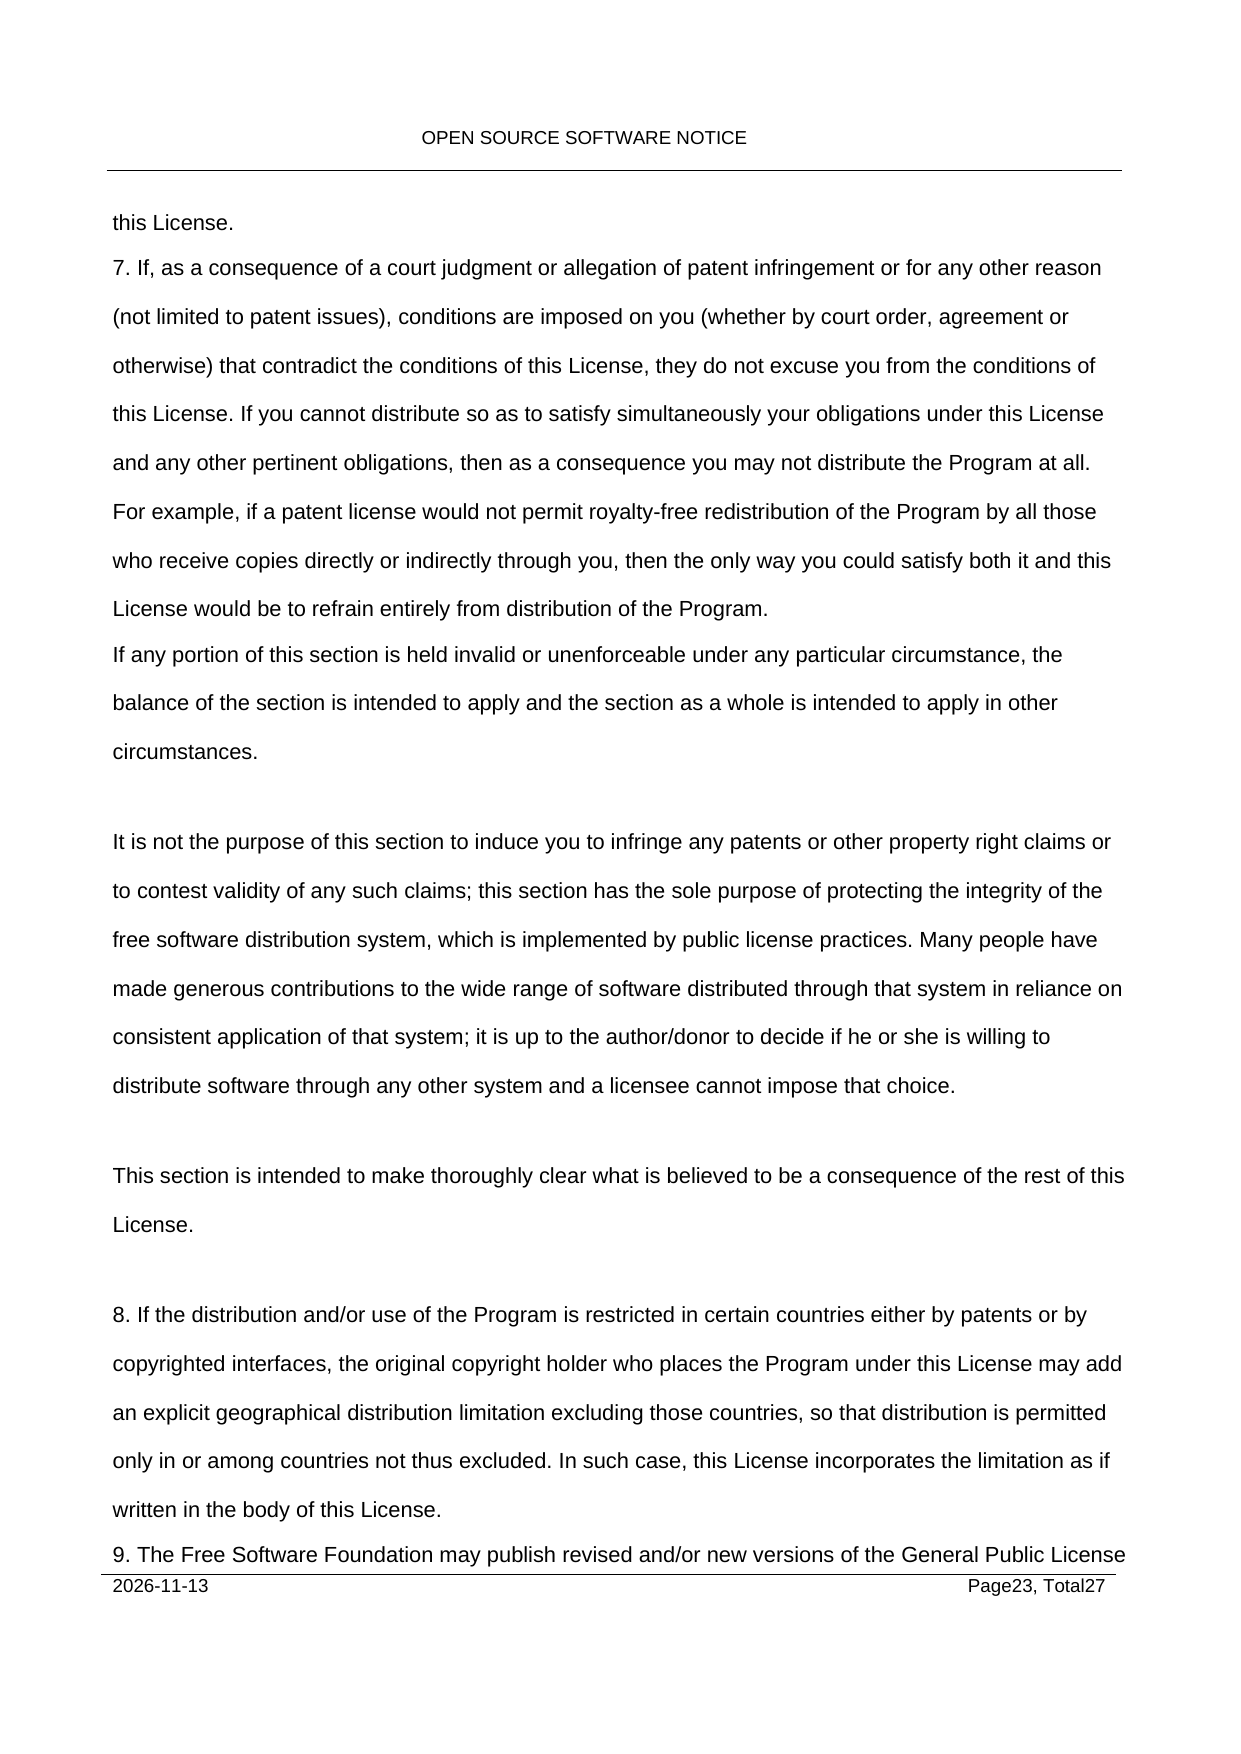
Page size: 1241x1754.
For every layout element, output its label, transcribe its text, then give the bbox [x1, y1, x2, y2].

text 8. If the distribution and/or use of the Program is restricted in certain countries either by patents or by copyrighted interfaces, the original copyright holder who places the Program under this License may add an explicit geographical distribution limitation excluding those countries, so that distribution is permitted only in or among countries not thus excluded. In such case, this License incorporates the limitation as if written in the body of this License. [112, 1298, 1128, 1526]
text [112, 206, 1128, 239]
text This section is intended to make thoroughly clear what is believed to be a consequence of the rest of this License. [112, 1159, 1128, 1241]
text It is not the purpose of this section to induce you to infringe any patents or other property right claims or to contest validity of any such claims; this section has the sole purpose of protecting the integrity of the free software distribution system, which is implemented by public license practices. Many people have made generous contributions to the wide range of software distributed through that system in reliance on consistent application of that system; it is up to the author/donor to decide if he or she is willing to distribute software through any other system and a licensee cannot impose that choice. [112, 826, 1128, 1102]
text If any portion of this section is held invalid or unenforceable under any particular circumstance, the balance of the section is intended to apply and the section as a whole is intended to apply in other circumstances. [112, 638, 1128, 768]
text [112, 1538, 1128, 1571]
text 7. If, as a consequence of a court judgment or allegation of patent infringement or for any other reason (not limited to patent issues), conditions are imposed on you (whether by court order, agreement or otherwise) that contradict the conditions of this License, they do not excuse you from the conditions of this License. If you cannot distribute so as to satisfy simultaneously your obligations under this License and any other pertinent obligations, then as a consequence you may not distribute the Program at all. For example, if a patent license would not permit royalty-free redistribution of the Program by all those who receive copies directly or indirectly through you, then the only way you could satisfy both it and this License would be to refrain entirely from distribution of the Program. [112, 251, 1128, 625]
